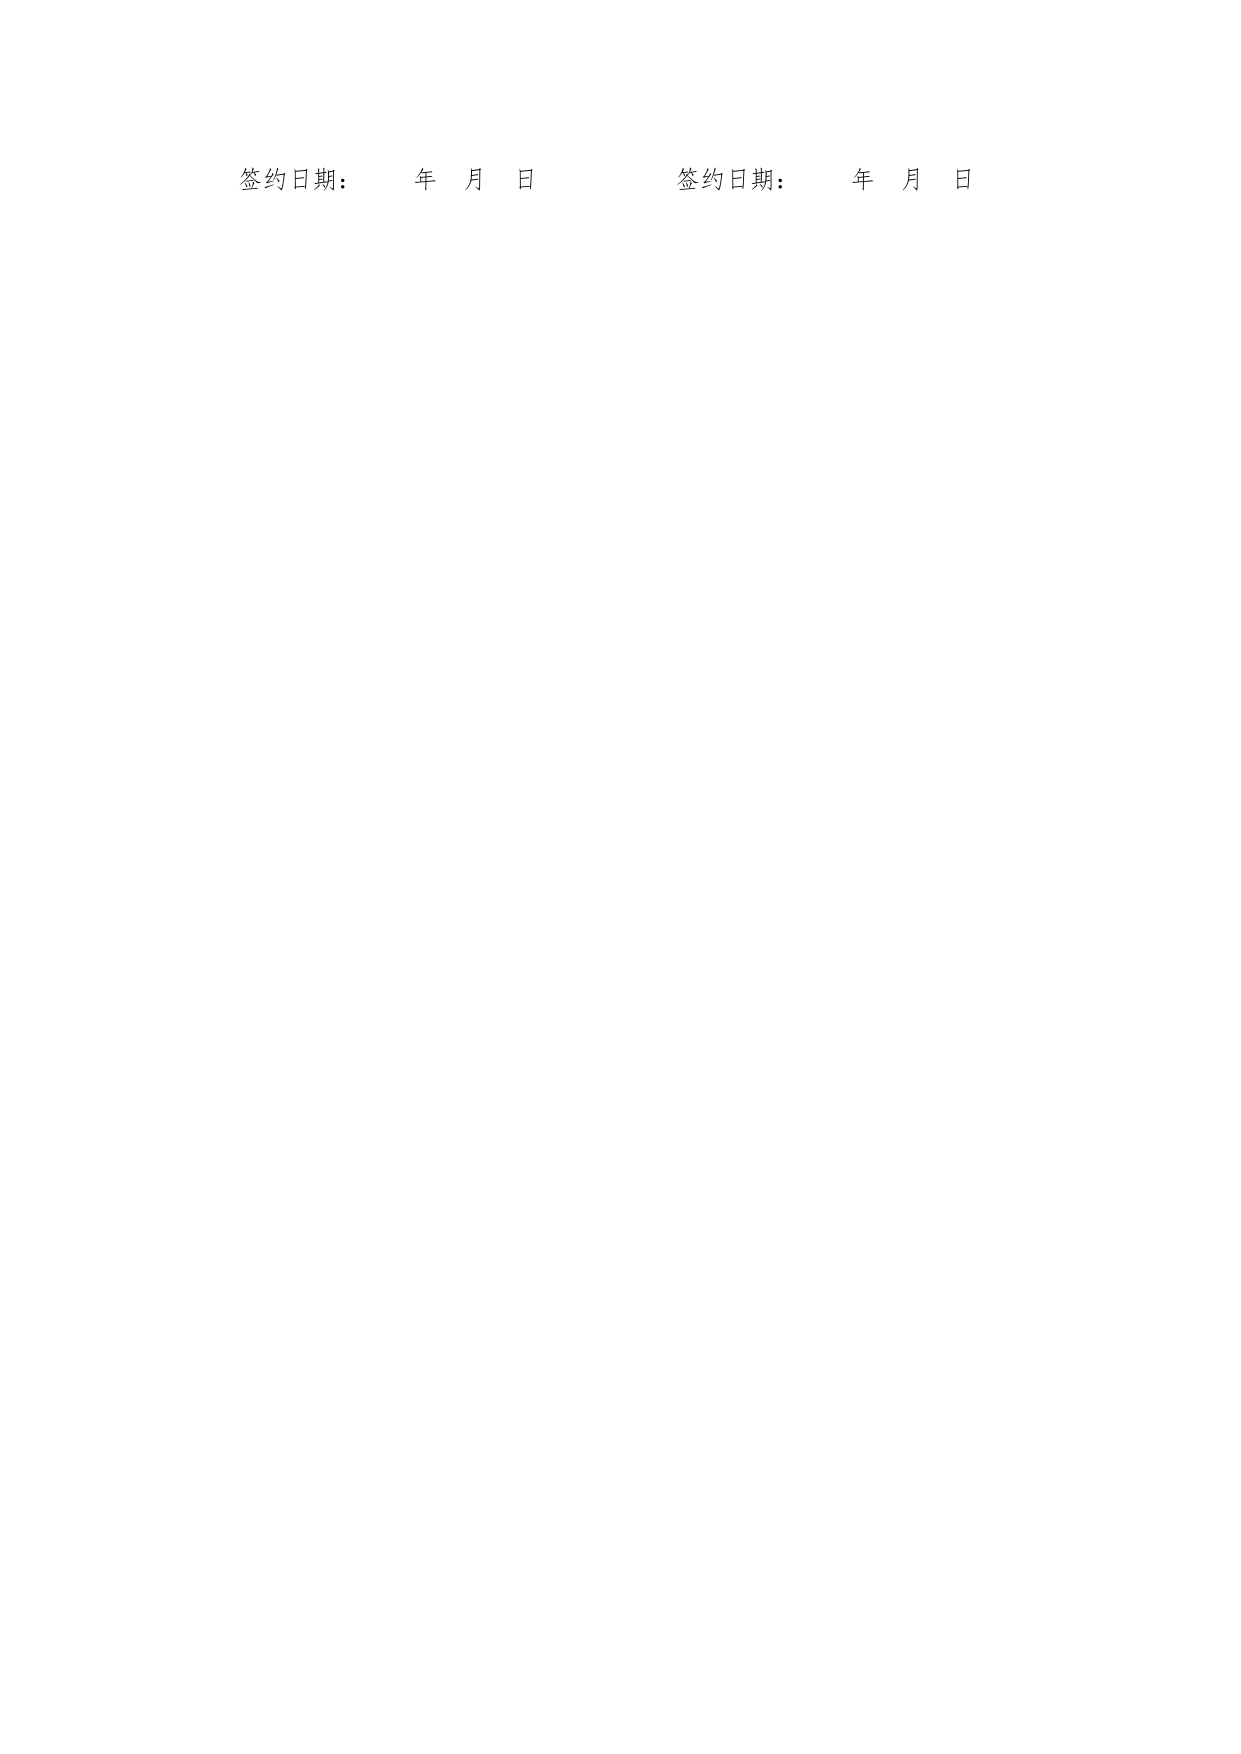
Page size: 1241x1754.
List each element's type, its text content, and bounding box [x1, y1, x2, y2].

text 签约日期： 年 月 日 签约日期： 年 月 日 [187, 162, 1053, 194]
